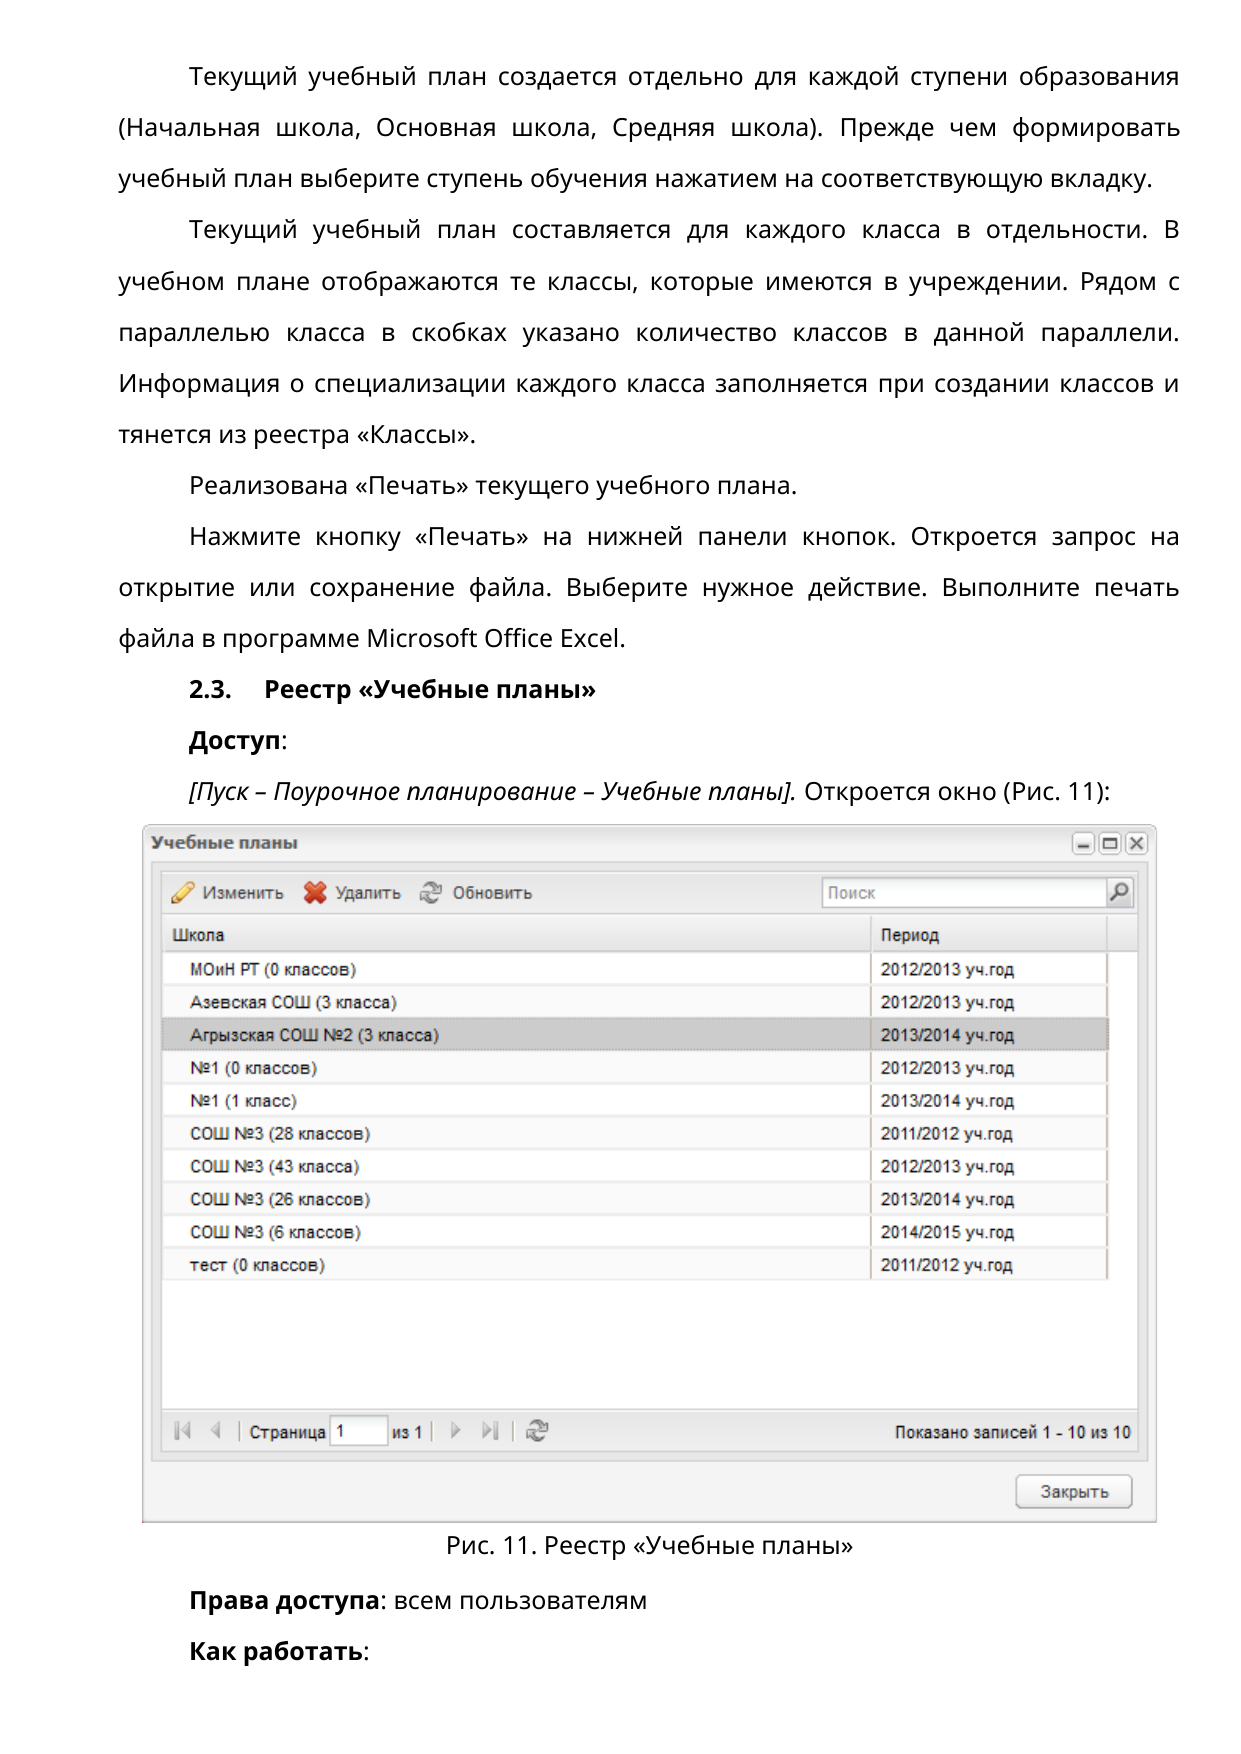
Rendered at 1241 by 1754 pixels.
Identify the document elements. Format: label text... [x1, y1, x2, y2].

picture [142, 824, 1158, 1523]
text Права доступа: всем пользователям [118, 1582, 1181, 1616]
text Реестр «Учебные планы» [189, 672, 1181, 706]
text Реализована «Печать» текущего учебного плана. [118, 467, 1181, 501]
text Как работать: [118, 1633, 1181, 1667]
text Текущий учебный план создается отдельно для каждой ступени образования (Начальная школа, Основная школа, Средняя школа). Прежде чем формировать учебный план выберите ступень обучения нажатием на соответствующую вкладку. [118, 59, 1181, 195]
text Доступ: [118, 723, 1181, 757]
text [Пуск – Поурочное планирование – Учебные планы]. Откроется окно (Рис. 11): [118, 774, 1181, 808]
text Текущий учебный план составляется для каждого класса в отдельности. В учебном плане отображаются те классы, которые имеются в учреждении. Рядом с параллелью класса в скобках указано количество классов в данной параллели. Информация о специализации каждого класса заполняется при создании классов и тянется из реестра «Классы». [118, 212, 1181, 450]
text Нажмите кнопку «Печать» на нижней панели кнопок. Откроется запрос на открытие или сохранение файла. Выберите нужное действие. Выполните печать файла в программе Microsoft Office Excel. [118, 518, 1181, 654]
